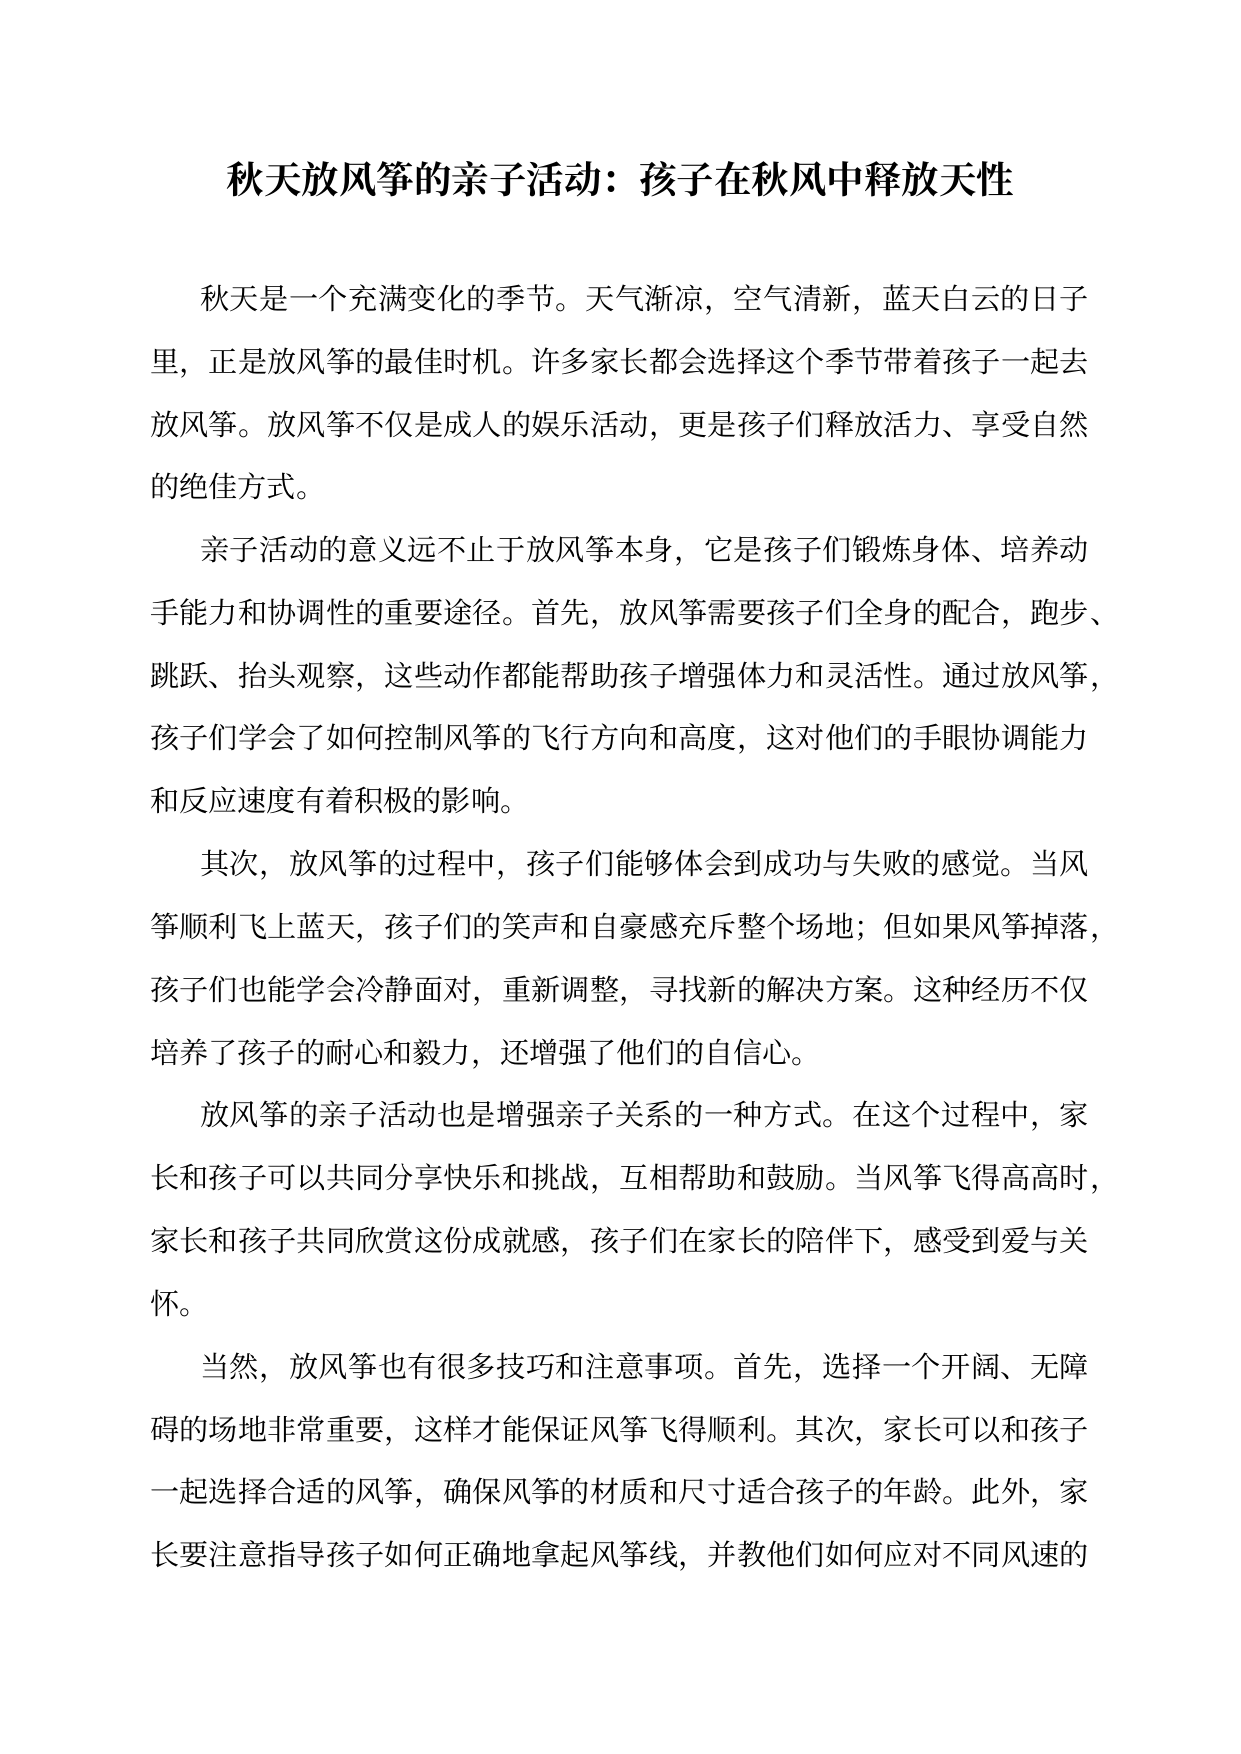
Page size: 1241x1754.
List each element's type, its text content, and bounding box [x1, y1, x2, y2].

text 放风筝的亲子活动也是增强亲子关系的一种方式。在这个过程中，家长和孩子可以共同分享快乐和挑战，互相帮助和鼓励。当风筝飞得高高时，家长和孩子共同欣赏这份成就感，孩子们在家长的陪伴下，感受到爱与关怀。 [150, 1092, 1090, 1323]
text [150, 1343, 1090, 1574]
text 其次，放风筝的过程中，孩子们能够体会到成功与失败的感觉。当风筝顺利飞上蓝天，孩子们的笑声和自豪感充斥整个场地；但如果风筝掉落，孩子们也能学会冷静面对，重新调整，寻找新的解决方案。这种经历不仅培养了孩子的耐心和毅力，还增强了他们的自信心。 [150, 841, 1090, 1071]
subtitle 秋天放风筝的亲子活动：孩子在秋风中释放天性 [150, 150, 1090, 204]
text 秋天是一个充满变化的季节。天气渐凉，空气清新，蓝天白云的日子里，正是放风筝的最佳时机。许多家长都会选择这个季节带着孩子一起去放风筝。放风筝不仅是成人的娱乐活动，更是孩子们释放活力、享受自然的绝佳方式。 [150, 276, 1090, 506]
text 亲子活动的意义远不止于放风筝本身，它是孩子们锻炼身体、培养动手能力和协调性的重要途径。首先，放风筝需要孩子们全身的配合，跑步、跳跃、抬头观察，这些动作都能帮助孩子增强体力和灵活性。通过放风筝，孩子们学会了如何控制风筝的飞行方向和高度，这对他们的手眼协调能力和反应速度有着积极的影响。 [150, 527, 1090, 820]
